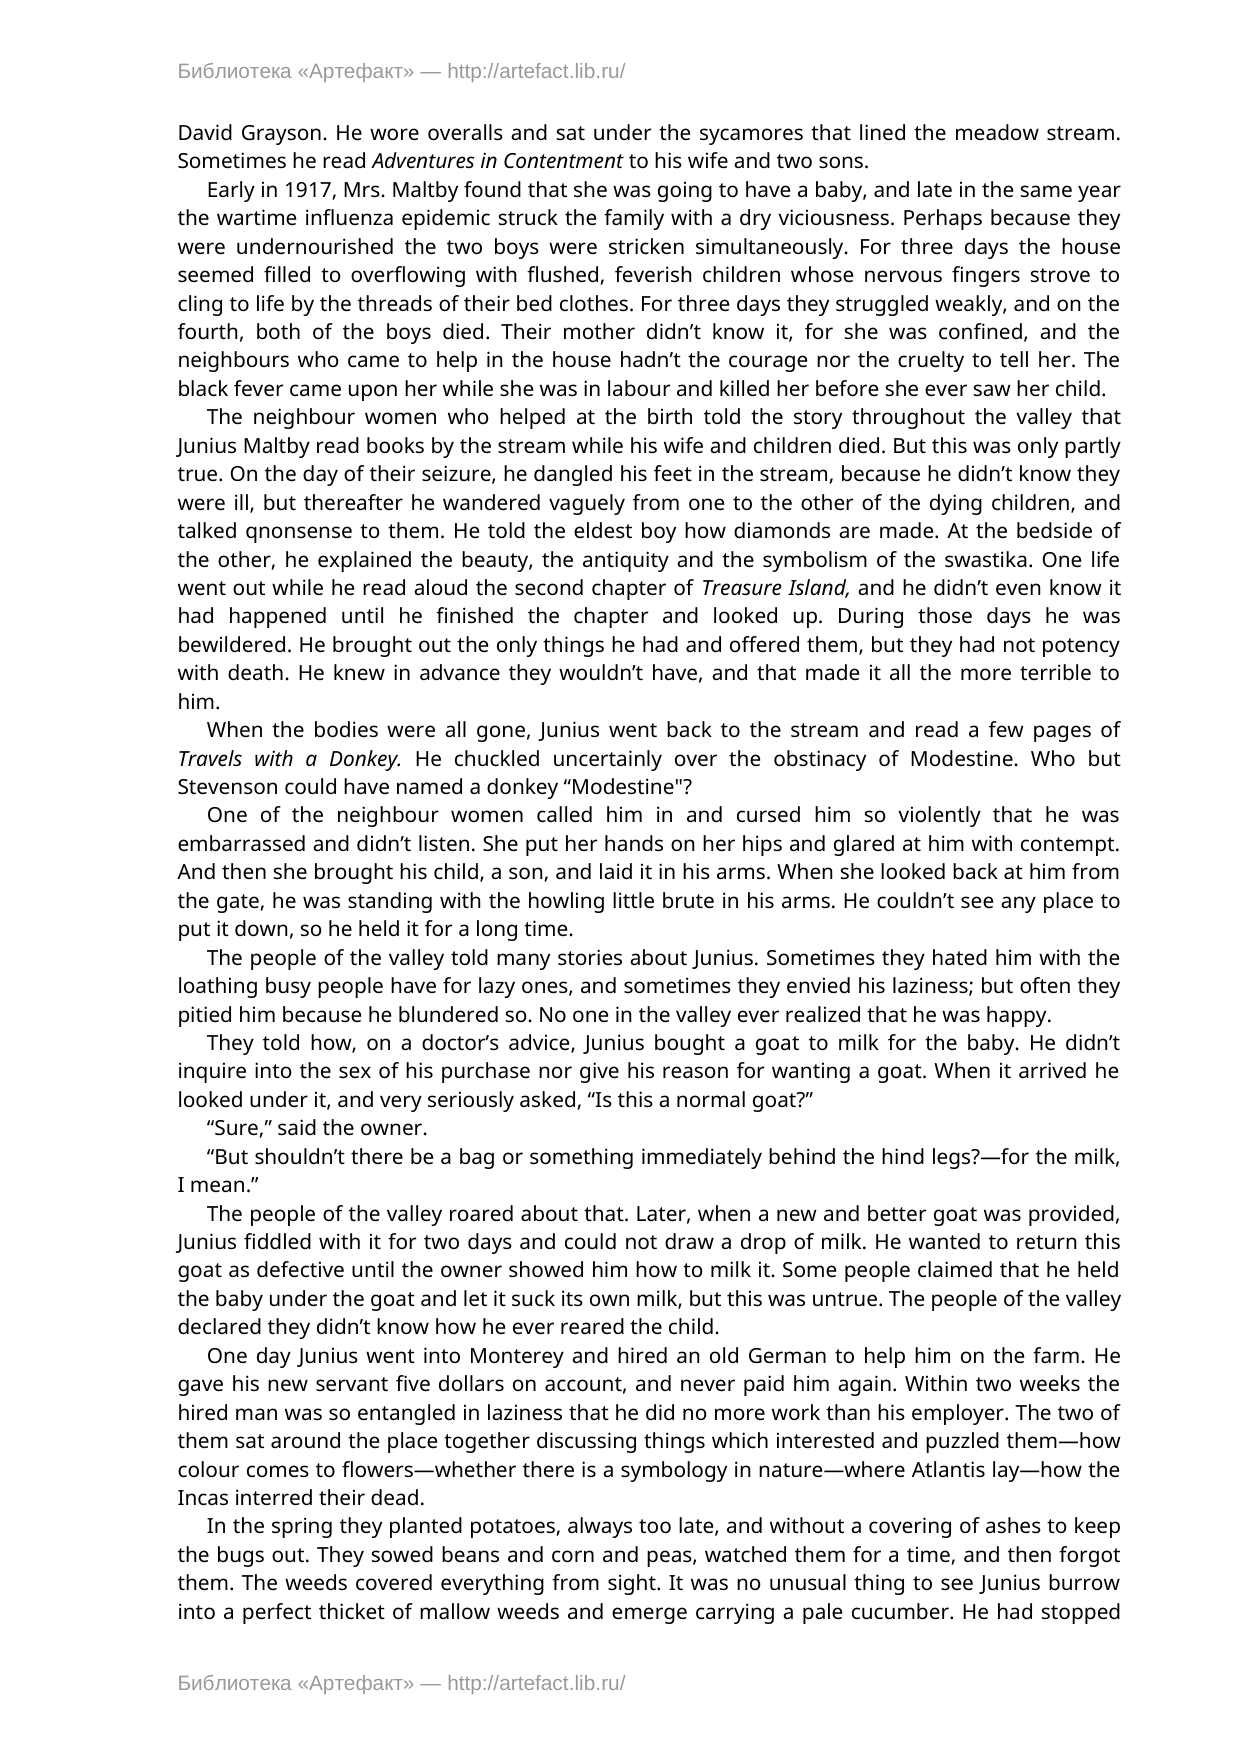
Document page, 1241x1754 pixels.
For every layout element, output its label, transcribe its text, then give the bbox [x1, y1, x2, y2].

text Early in 1917, Mrs. Maltby found that she was going to have a baby, and late in the same year the wartime influenza epidemic struck the family with a dry viciousness. Perhaps because they were undernourished the two boys were stricken simultaneously. For three days the house seemed filled to overflowing with flushed, feverish children whose nervous fingers strove to cling to life by the threads of their bed clothes. For three days they struggled weakly, and on the fourth, both of the boys died. Their mother didn’t know it, for she was confined, and the neighbours who came to help in the house hadn’t the courage nor the cruelty to tell her. The black fever came upon her while she was in labour and killed her before she ever saw her child. [177, 175, 1122, 402]
text The people of the valley roared about that. Later, when a new and better goat was provided, Junius fiddled with it for two days and could not draw a drop of milk. He wanted to return this goat as defective until the owner showed him how to milk it. Some people claimed that he held the baby under the goat and let it suck its own milk, but this was untrue. The people of the valley declared they didn’t know how he ever reared the child. [177, 1199, 1122, 1341]
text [177, 118, 1122, 175]
text The neighbour women who helped at the birth told the story throughout the valley that Junius Maltby read books by the stream while his wife and children died. But this was only partly true. On the day of their seizure, he dangled his feet in the stream, because he didn’t know they were ill, but thereafter he wandered vaguely from one to the other of the dying children, and talked qnonsense to them. He told the eldest boy how diamonds are made. At the bedside of the other, he explained the beauty, the antiquity and the symbolism of the swastika. One life went out while he read aloud the second chapter of Treasure Island, and he didn’t even know it had happened until he finished the chapter and looked up. During those days he was bewildered. He brought out the only things he had and offered them, but they had not potency with death. He knew in advance they wouldn’t have, and that made it all the more terrible to him. [177, 402, 1122, 715]
text One of the neighbour women called him in and cursed him so violently that he was embarrassed and didn’t listen. She put her hands on her hips and glared at him with contempt. And then she brought his child, a son, and laid it in his arms. When she looked back at him from the gate, he was standing with the howling little brute in his arms. He couldn’t see any place to put it down, so he held it for a long time. [177, 801, 1122, 943]
text They told how, on a doctor’s advice, Junius bought a goat to milk for the baby. He didn’t inquire into the sex of his purchase nor give his reason for wanting a goat. When it arrived he looked under it, and very seriously asked, “Is this a normal goat?” [177, 1028, 1122, 1113]
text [177, 1512, 1122, 1625]
text The people of the valley told many stories about Junius. Sometimes they hated him with the loathing busy people have for lazy ones, and sometimes they envied his laziness; but often they pitied him because he blundered so. No one in the valley ever realized that he was happy. [177, 943, 1122, 1028]
text When the bodies were all gone, Junius went back to the stream and read a few pages of Travels with a Donkey. He chuckled uncertainly over the obstinacy of Modestine. Who but Stevenson could have named a donkey “Modestine"? [177, 715, 1122, 801]
text “But shouldn’t there be a bag or something immediately behind the hind legs?—for the milk, I mean.” [177, 1142, 1122, 1199]
text “Sure,” said the owner. [177, 1113, 1122, 1142]
text One day Junius went into Monterey and hired an old German to help him on the farm. He gave his new servant five dollars on account, and never paid him again. Within two weeks the hired man was so entangled in laziness that he did no more work than his employer. The two of them sat around the place together discussing things which interested and puzzled them—how colour comes to flowers—whether there is a symbology in nature—where Atlantis lay—how the Incas interred their dead. [177, 1341, 1122, 1512]
